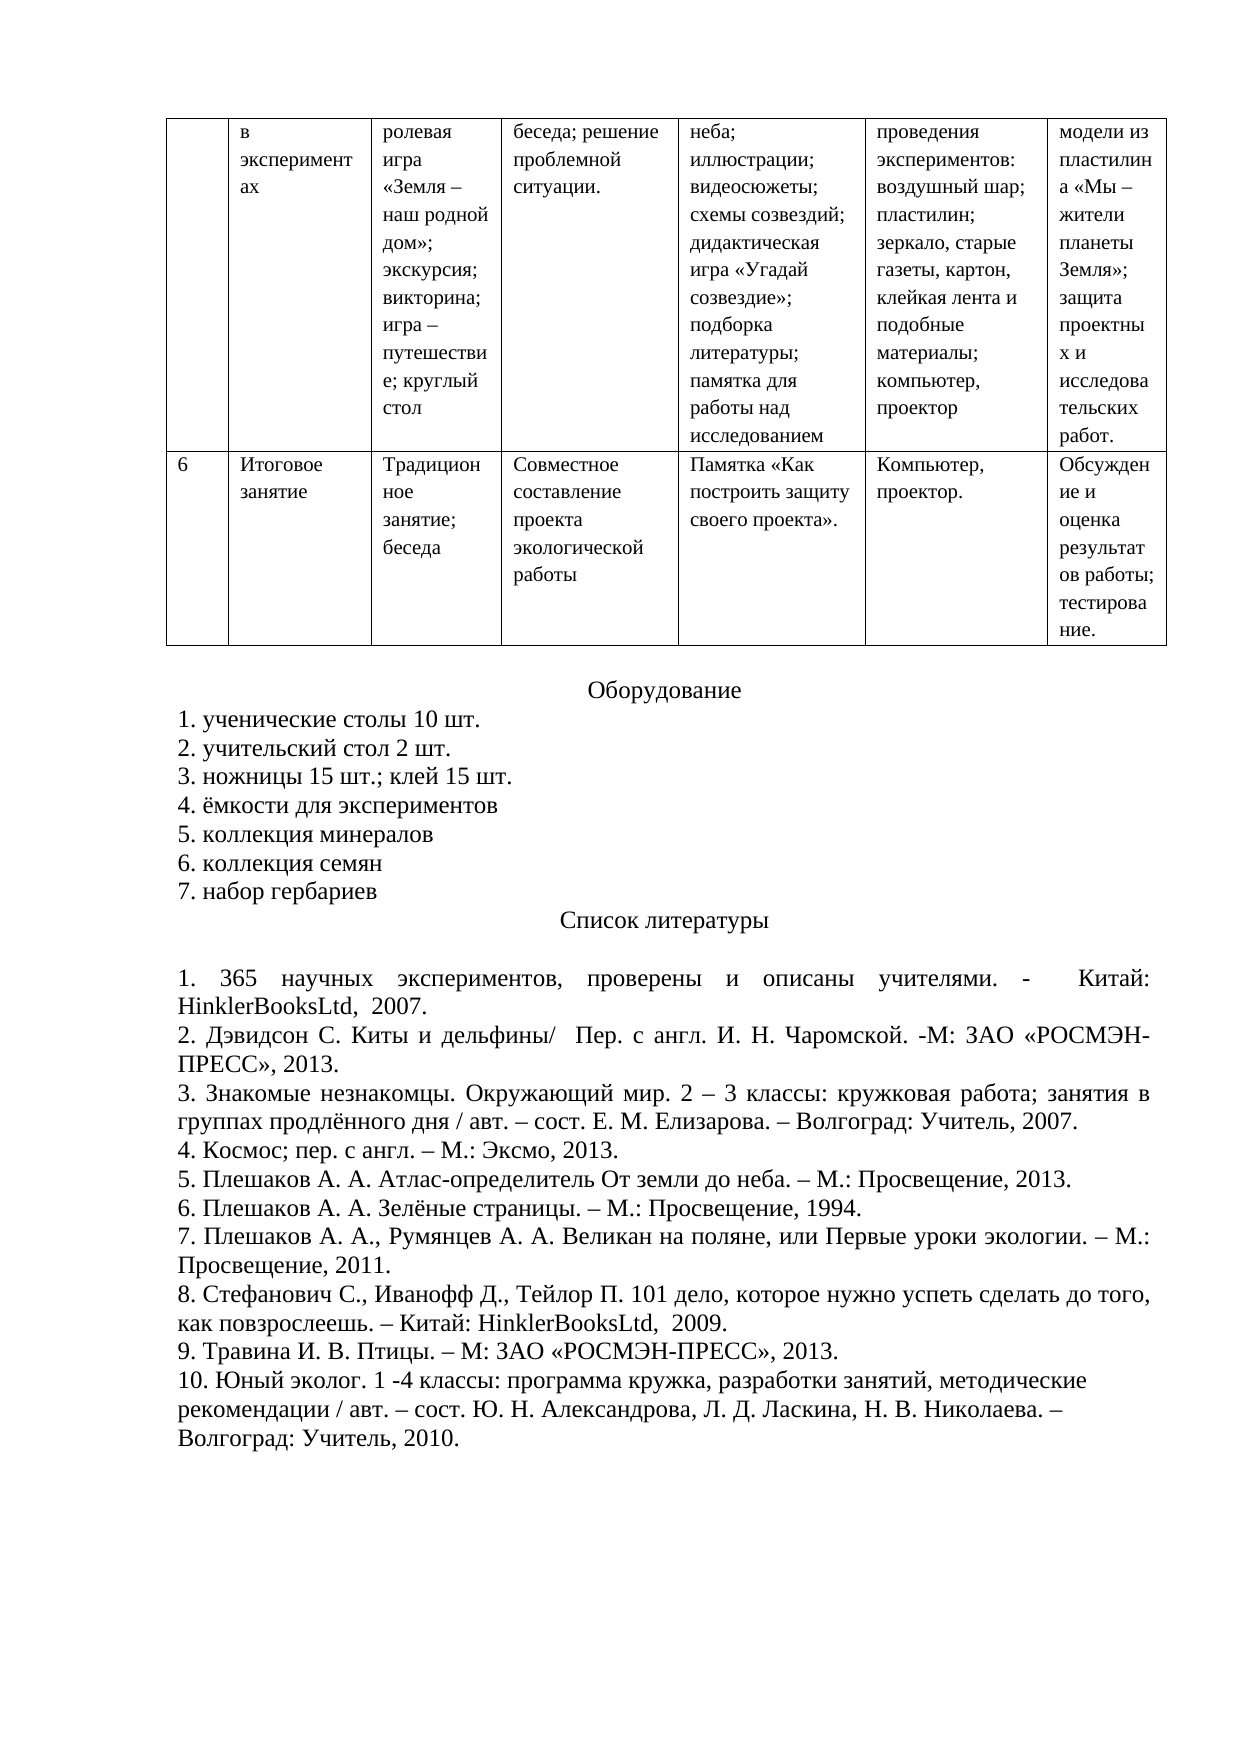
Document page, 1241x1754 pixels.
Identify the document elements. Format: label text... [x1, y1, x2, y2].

text 7. набор гербариев [177, 876, 1152, 905]
text 7. Плешаков А. А., Румянцев А. А. Великан на поляне, или Первые уроки экологии. – М.: Просвещение, 2011. [177, 1221, 1152, 1279]
text 6. коллекция семян [177, 848, 1152, 876]
table_cell Совместное составление проекта экологической работы [502, 452, 678, 645]
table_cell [372, 119, 501, 451]
table_cell Компьютер, проектор. [866, 452, 1047, 645]
text Список литературы [177, 905, 1152, 934]
text 1. ученические столы 10 шт. [177, 704, 1152, 733]
text 9. Травина И. В. Птицы. – М: ЗАО «РОСМЭН-ПРЕСС», 2013. [177, 1336, 1152, 1365]
table_cell Памятка «Как построить защиту своего проекта». [679, 452, 865, 645]
table_cell 5 [167, 119, 228, 451]
text 4. Космос; пер. с англ. – М.: Эксмо, 2013. [177, 1135, 1152, 1164]
text 3. Знакомые незнакомцы. Окружающий мир. 2 – 3 классы: кружковая работа; занятия в группах продлённого дня / авт. – сост. Е. М. Елизарова. – Волгоград: Учитель, 2007. [177, 1078, 1152, 1135]
text 10. Юный эколог. 1 -4 классы: программа кружка, разработки занятий, методические рекомендации / авт. – сост. Ю. Н. Александрова, Л. Д. Ласкина, Н. В. Николаева. – Волгоград: Учитель, 2010. [177, 1365, 1152, 1451]
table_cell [229, 119, 371, 451]
text 3. ножницы 15 шт.; клей 15 шт. [177, 761, 1152, 790]
text 8. Стефанович С., Иванофф Д., Тейлор П. 101 дело, которое нужно успеть сделать до того, как повзрослеешь. – Китай: HinklerBooksLtd, 2009. [177, 1279, 1152, 1336]
text 2. учительский стол 2 шт. [177, 733, 1152, 761]
text 4. ёмкости для экспериментов [177, 790, 1152, 819]
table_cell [1048, 119, 1166, 451]
table_cell 6 [167, 452, 228, 645]
table_cell Традиционное занятие; беседа [372, 452, 501, 645]
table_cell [502, 119, 678, 451]
text Оборудование [177, 675, 1152, 704]
table_cell Обсуждение и оценка результатов работы; тестирование. [1048, 452, 1166, 645]
text 2. Дэвидсон С. Киты и дельфины/ Пер. с англ. И. Н. Чаромской. -М: ЗАО «РОСМЭН-ПРЕСС», 2013. [177, 1020, 1152, 1078]
text 6. Плешаков А. А. Зелёные страницы. – М.: Просвещение, 1994. [177, 1193, 1152, 1221]
text 5. коллекция минералов [177, 819, 1152, 848]
text 5. Плешаков А. А. Атлас-определитель От земли до неба. – М.: Просвещение, 2013. [177, 1164, 1152, 1193]
table_cell Итоговое занятие [229, 452, 371, 645]
text 1. 365 научных экспериментов, проверены и описаны учителями. - Китай: HinklerBooksLtd, 2007. [177, 963, 1152, 1020]
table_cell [679, 119, 865, 451]
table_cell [866, 119, 1047, 451]
